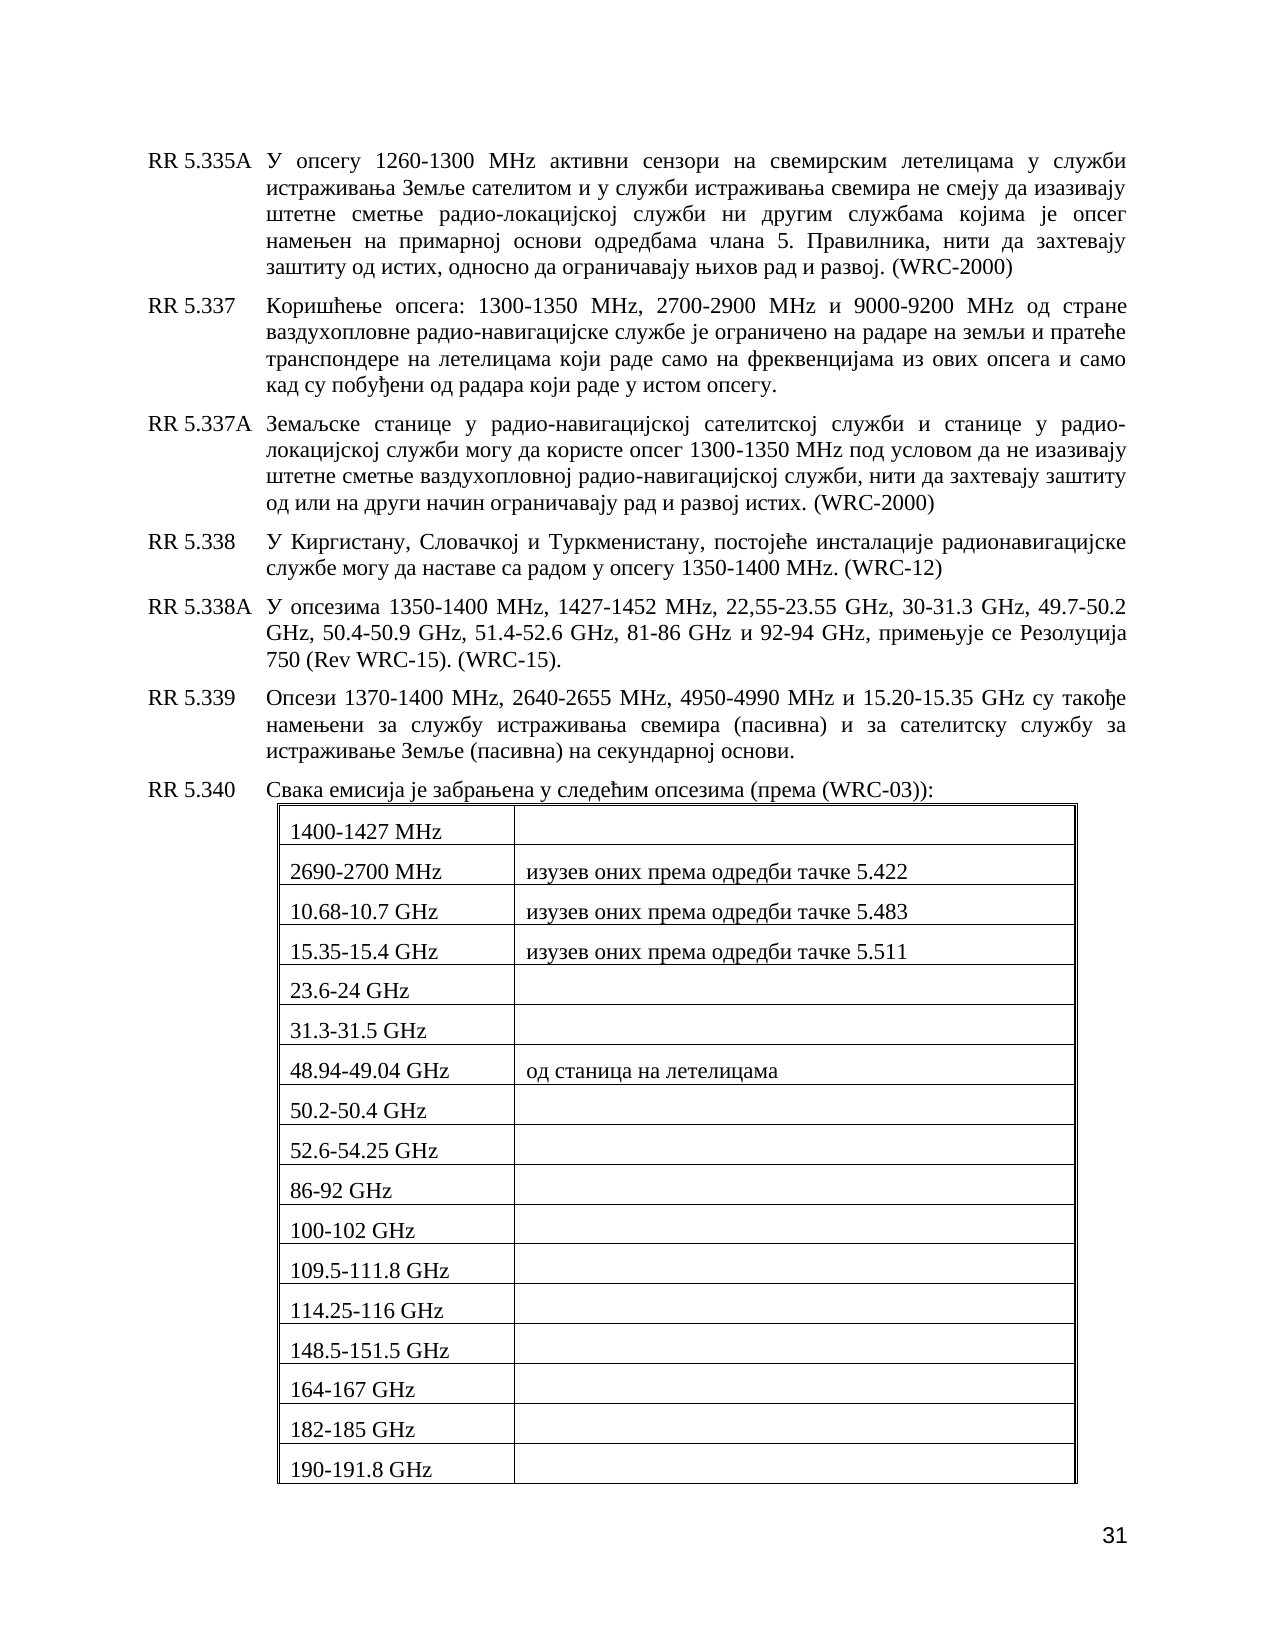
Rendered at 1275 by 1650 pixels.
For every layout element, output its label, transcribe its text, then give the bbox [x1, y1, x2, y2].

table_header [515, 806, 1074, 844]
list RR 5.337A Земаљске станице у радио-навигацијској сателитској служби и станице у радио-локацијској служби могу да користе опсег 1300-1350 MHz под условом да не изазивају штетне сметње ваздухопловној радио-навигацијској служби, нити да захтевају заштиту од или на други начин ограничавају рад и развој истих. (WRC-2000) [148, 410, 1127, 515]
table_cell 23.6-24 GHz [280, 965, 514, 1004]
table_cell 190-191.8 GHz [280, 1444, 514, 1483]
table_cell [515, 1205, 1074, 1243]
table_cell изузев оних према одредби тачке 5.422 [515, 845, 1074, 884]
table_cell од станица на летелицама [515, 1045, 1074, 1084]
table_cell 182-185 GHz [280, 1404, 514, 1443]
table_cell [515, 965, 1074, 1004]
text RR 5.338 У Киргистану, Словачкој и Туркменистану, постојеће инсталације радионавигацијске службе могу да наставе са радом у опсегу 1350-1400 MHz. (WRC-12) [148, 528, 1127, 580]
table_cell 52.6-54.25 GHz [280, 1125, 514, 1163]
table_cell 86-92 GHz [280, 1165, 514, 1203]
table_cell изузев оних према одредби тачке 5.511 [515, 925, 1074, 964]
text RR 5.339 Опсези 1370-1400 МHz, 2640-2655 МHz, 4950-4990 МHz и 15.20-15.35 GHz су такође намењени за службу истраживања свемира (пасивна) и за сателитску службу за истраживање Земље (пасивна) на секундарној основи. [148, 684, 1127, 763]
table_cell изузев оних према одредби тачке 5.483 [515, 885, 1074, 924]
table_cell 48.94-49.04 GHz [280, 1045, 514, 1084]
table_cell [515, 1404, 1074, 1443]
table_cell 50.2-50.4 GHz [280, 1085, 514, 1124]
table_cell [515, 1165, 1074, 1203]
table_cell [515, 1244, 1074, 1283]
table_cell 148.5-151.5 GHz [280, 1324, 514, 1363]
table_cell 15.35-15.4 GHz [280, 925, 514, 964]
table_cell 164-167 GHz [280, 1364, 514, 1403]
table_cell [515, 1444, 1074, 1483]
text RR 5.335A У опсегу 1260-1300 MHz активни сензори на свемирским летелицама у служби истраживања Земље сателитом и у служби истраживања свемира не смеју да изазивају штетне сметње радио-локацијској служби ни другим службама којима је опсег намењен на примарној основи одредбама члана 5. Правилника, нити да захтевају заштиту од истих, односно да ограничавају њихов рад и развој. (WRC-2000) [148, 148, 1127, 279]
text RR 5.338A У опсезима 1350-1400 MHz, 1427-1452 MHz, 22,55-23.55 GHz, 30-31.3 GHz, 49.7-50.2 GHz, 50.4-50.9 GHz, 51.4-52.6 GHz, 81-86 GHz и 92-94 GHz, примењује се Резолуција 750 (Rev WRC-15). (WRC-15). [148, 593, 1127, 672]
table_cell 10.68-10.7 GHz [280, 885, 514, 924]
table_cell 100-102 GHz [280, 1205, 514, 1243]
table_cell 109.5-111.8 GHz [280, 1244, 514, 1283]
table_cell 2690-2700 МHz [280, 845, 514, 884]
table_cell 114.25-116 GHz [280, 1284, 514, 1323]
table_header 1400-1427 МHz [280, 806, 514, 844]
table_cell [515, 1085, 1074, 1124]
table_cell [515, 1364, 1074, 1403]
table_cell [515, 1125, 1074, 1163]
table_cell [515, 1005, 1074, 1044]
table_cell 31.3-31.5 GHz [280, 1005, 514, 1044]
list RR 5.340 Свака емисија је забрањена у следећим опсезима (према (WRC-03)): [148, 776, 1127, 802]
table_cell [515, 1324, 1074, 1363]
table_cell [515, 1284, 1074, 1323]
list RR 5.337 Коришћење опсега: 1300-1350 МHz, 2700-2900 МHz и 9000-9200 МHz од стране ваздухопловне радио-навигациjске службе је ограничено на радаре на земљи и пратеће транспондере на летелицама који раде само на фреквенцијама из ових опсега и само кад су побуђени од радара који раде у истом опсегу. [148, 292, 1127, 397]
